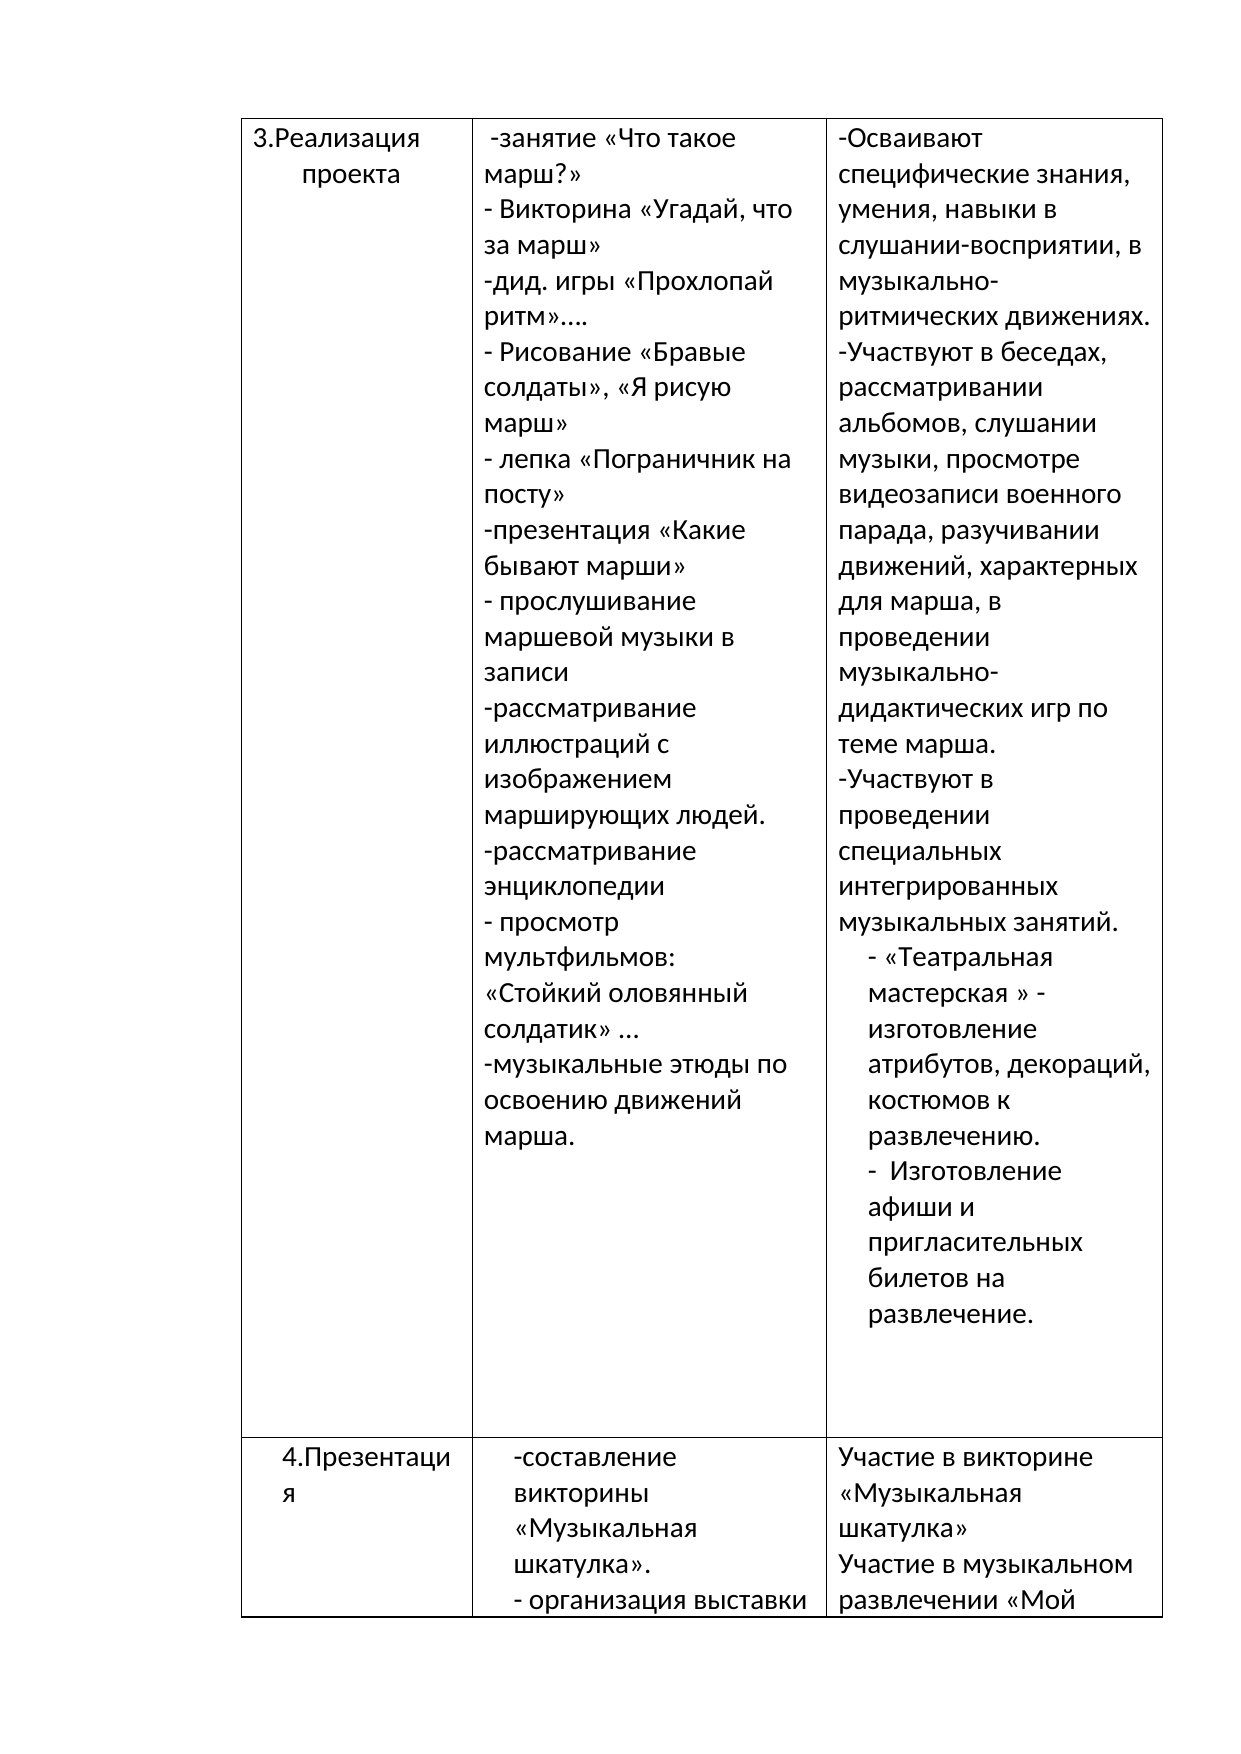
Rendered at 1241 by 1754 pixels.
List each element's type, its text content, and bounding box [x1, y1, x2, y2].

table_cell -Осваивают специфические знания, умения, навыки в слушании-восприятии, в музыкально-ритмических движениях. -Участвуют в беседах, рассматривании альбомов, слушании музыки, просмотре видеозаписи военного парада, разучивании движений, характерных для марша, в проведении музыкально-дидактических игр по теме марша. -Участвуют в проведении специальных интегрированных музыкальных занятий. - «Театральная мастерская » -изготовление атрибутов, декораций, костюмов к развлечению. - Изготовление афиши и пригласительных билетов на развлечение. [827, 119, 1162, 1437]
table_cell 4.Презентация [242, 1438, 472, 1616]
table_cell 3.Реализация проекта [242, 119, 472, 1437]
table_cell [473, 1438, 826, 1616]
table_cell -занятие «Что такое марш?» - Викторина «Угадай, что за марш» -дид. игры «Прохлопай ритм»…. - Рисование «Бравые солдаты», «Я рисую марш» - лепка «Пограничник на посту» -презентация «Какие бывают марши» - прослушивание маршевой музыки в записи -рассматривание иллюстраций с изображением марширующих людей. -рассматривание энциклопедии - просмотр мультфильмов: «Стойкий оловянный солдатик» … -музыкальные этюды по освоению движений марша. [473, 119, 826, 1437]
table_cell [827, 1438, 1162, 1616]
